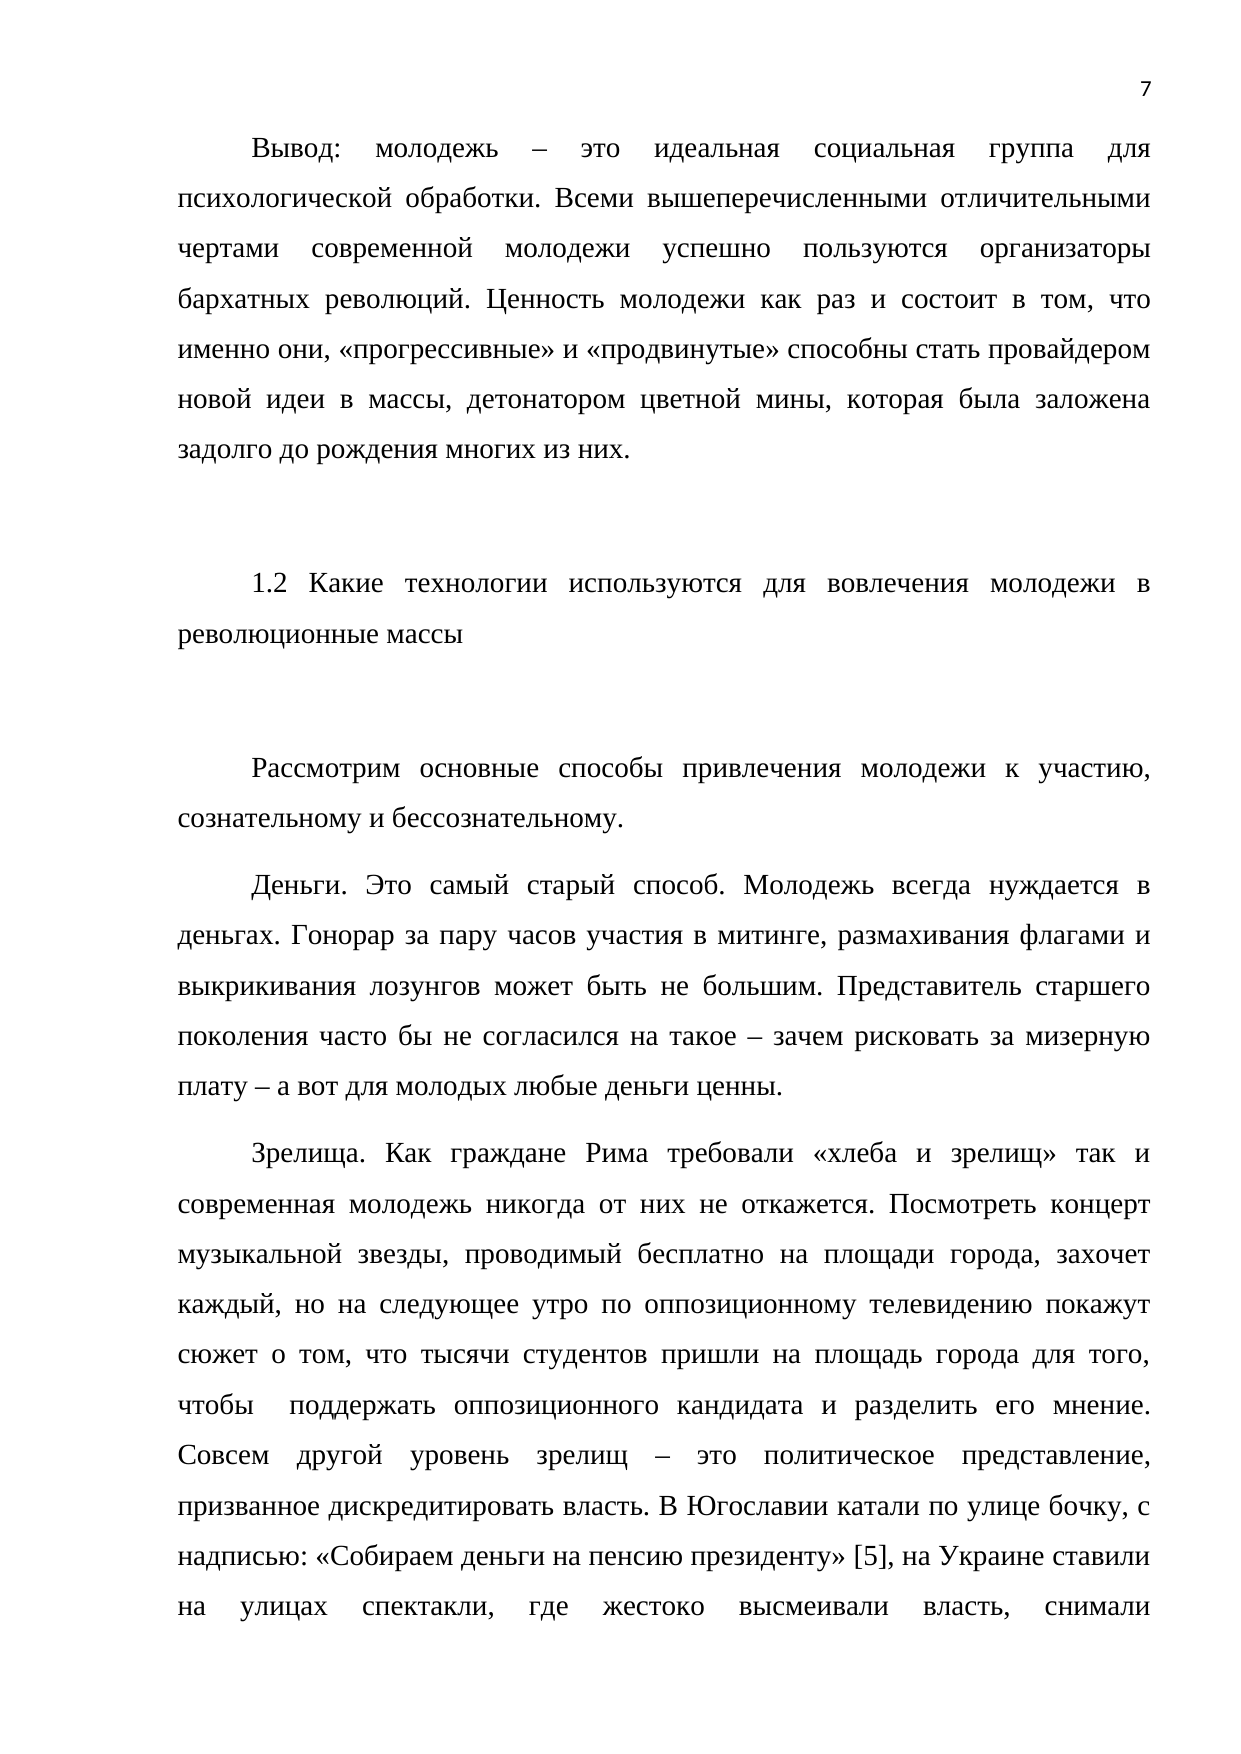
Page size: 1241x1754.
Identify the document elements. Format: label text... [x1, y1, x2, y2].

text 1.2 Какие технологии используются для вовлечения молодежи в революционные массы [177, 566, 1152, 649]
text Вывод: молодежь – это идеальная социальная группа для психологической обработки. Всеми вышеперечисленными отличительными чертами современной молодежи успешно пользуются организаторы бархатных революций. Ценность молодежи как раз и состоит в том, что именно они, «прогрессивные» и «продвинутые» способны стать провайдером новой идеи в массы, детонатором цветной мины, которая была заложена задолго до рождения многих из них. [177, 130, 1152, 465]
text Деньги. Это самый старый способ. Молодежь всегда нуждается в деньгах. Гонорар за пару часов участия в митинге, размахивания флагами и выкрикивания лозунгов может быть не большим. Представитель старшего поколения часто бы не согласился на такое – зачем рисковать за мизерную плату – а вот для молодых любые деньги ценны. [177, 867, 1152, 1102]
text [177, 1135, 1152, 1622]
text Рассмотрим основные способы привлечения молодежи к участию, сознательному и бессознательному. [177, 750, 1152, 834]
